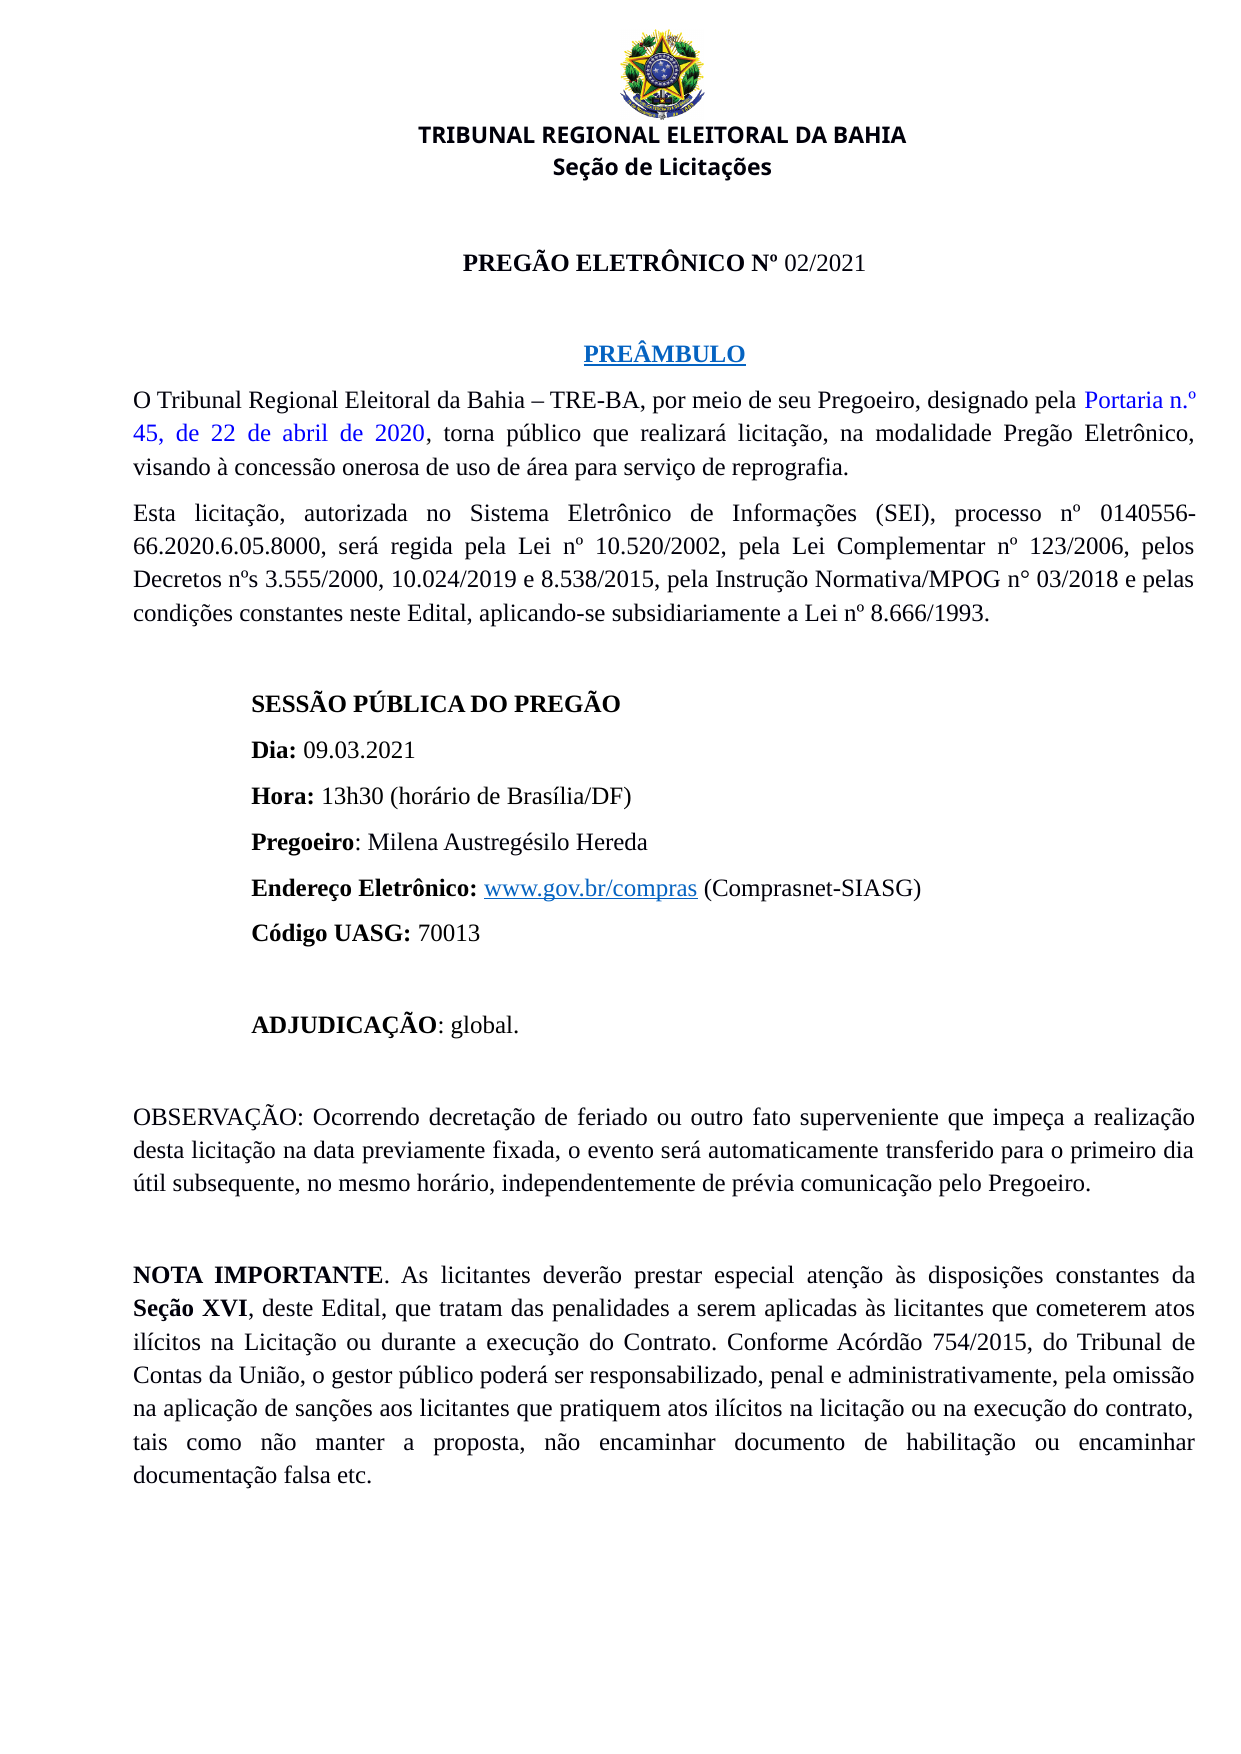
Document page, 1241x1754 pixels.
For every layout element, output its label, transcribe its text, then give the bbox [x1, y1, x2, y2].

text Hora: 13h30 (horário de Brasília/DF) [251, 778, 1196, 811]
text ADJUDICAÇÃO: global. [177, 1007, 1196, 1040]
text PREÂMBULO [133, 336, 1196, 369]
text Esta licitação, autorizada no Sistema Eletrônico de Informações (SEI), processo nº , será regida pela Lei nº 10.520/2002, pela Lei Complementar nº 123/2006, pelos Decretos nºs 3.555/2000, 10.024/2019 e 8.538/2015, pela Instrução Normativa/MPOG n° 03/2018 e pelas condições constantes neste Edital, aplicando-se subsidiariamente a Lei nº 8.666/1993. [133, 494, 1196, 628]
text Endereço Eletrônico: www.gov.br/compras (Comprasnet-SIASG) [251, 869, 1196, 903]
text PREGÃO ELETRÔNICO Nº [133, 244, 1196, 278]
text O Tribunal Regional Eleitoral da Bahia – TRE-BA, por meio de seu Pregoeiro, designado pela Portaria n.º 45, de 22 de abril de 2020, torna público que realizará licitação, na modalidade Pregão Eletrônico, visando à concessão onerosa de uso de área para serviço de reprografia. [133, 382, 1196, 482]
text SESSÃO PÚBLICA DO PREGÃO [251, 686, 1196, 719]
text NOTA IMPORTANTE. As licitantes deverão prestar especial atenção às disposições constantes da Seção XVI, deste Edital, que tratam das penalidades a serem aplicadas às licitantes que cometerem atos ilícitos na Licitação ou durante a execução do Contrato. Conforme Acórdão 754/2015, do Tribunal de Contas da União, o gestor público poderá ser responsabilizado, penal e administrativamente, pela omissão na aplicação de sanções aos licitantes que pratiquem atos ilícitos na licitação ou na execução do contrato, tais como não manter a proposta, não encaminhar documento de habilitação ou encaminhar documentação falsa etc. [133, 1257, 1196, 1490]
text Código UASG: 70013 [177, 915, 1196, 948]
text Pregoeiro: Milena Austregésilo Hereda [177, 823, 1196, 857]
text OBSERVAÇÃO: Ocorrendo decretação de feriado ou outro fato superveniente que impeça a realização desta licitação na data previamente fixada, o evento será automaticamente transferido para o primeiro dia útil subsequente, no mesmo horário, independentemente de prévia comunicação pelo Pregoeiro. [133, 1098, 1196, 1198]
text Dia: 09.03.2021 [251, 732, 1196, 765]
